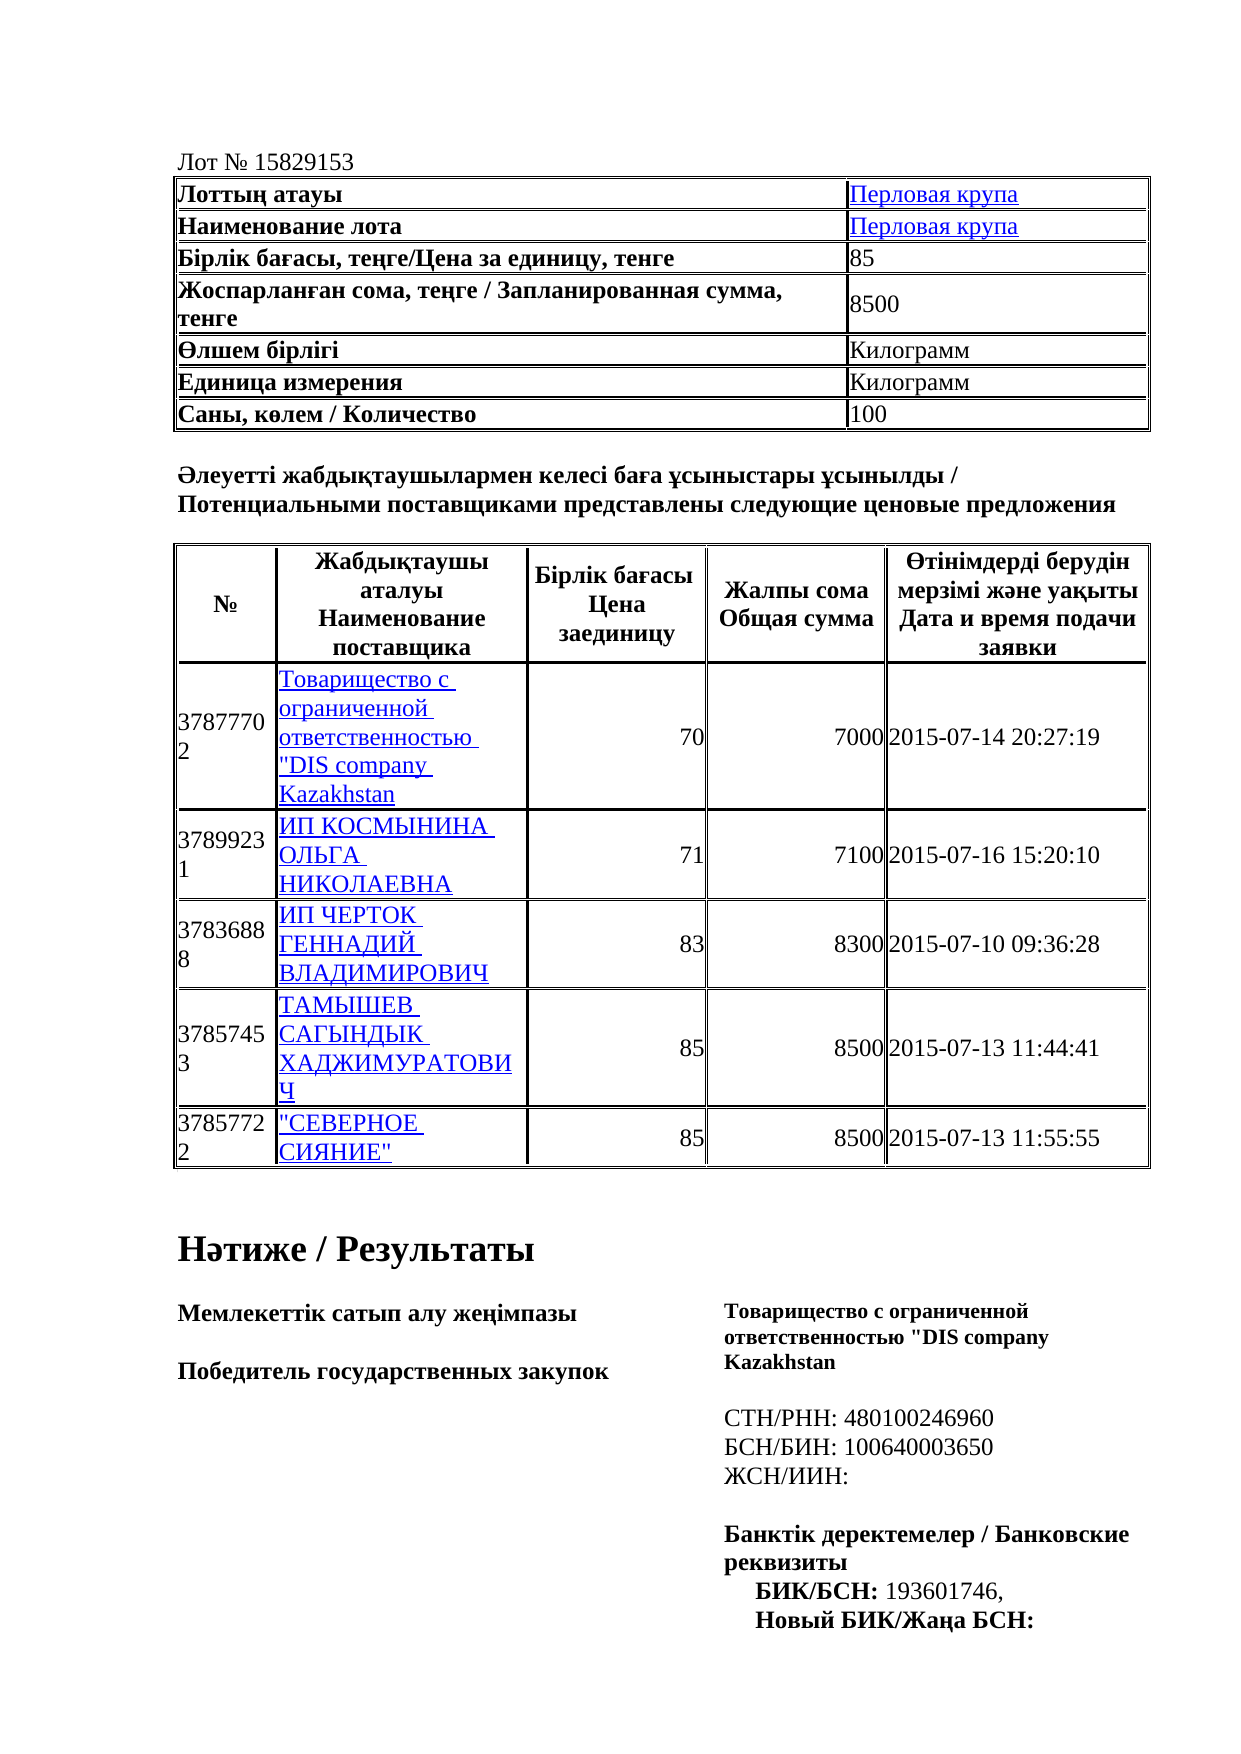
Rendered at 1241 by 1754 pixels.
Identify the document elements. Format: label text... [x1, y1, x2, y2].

table_cell 37857453 [175, 987, 276, 1105]
table_cell 37836888 [177, 898, 275, 987]
table_cell Единица измерения [177, 364, 846, 396]
table_cell 2015-07-14 20:27:19 [888, 661, 1148, 808]
table_cell 37877702 [177, 661, 275, 808]
table_cell 37899231 [175, 808, 275, 897]
table_cell 2015-07-13 11:44:41 [886, 987, 1149, 1105]
table_cell Жоспарланған сома, теңге / Запланированная сумма, тенге [175, 272, 847, 332]
table_header Жабдықтаушы аталуы Наименование поставщика [276, 546, 527, 661]
table_cell 7100 [708, 811, 884, 897]
table_cell 70 [529, 664, 705, 808]
text Нәтиже / Результаты [177, 1226, 1152, 1269]
table_cell "СЕВЕРНОЕ СИЯНИЕ" [276, 1109, 527, 1166]
table_header Лоттың атауы [175, 177, 847, 208]
table_cell 8300 [708, 901, 884, 987]
text Әлеуетті жабдықтаушылармен келесі баға ұсыныстары ұсынылды / Потенциальными поставщиками представлены следующие ценовые предложения [177, 431, 1152, 518]
table_cell Өлшем бірлігі [177, 332, 846, 364]
table_cell 83 [529, 901, 705, 987]
table_cell Наименование лота [175, 208, 847, 239]
table_cell Бірлік бағасы, теңге/Цена за единицу, тенге [177, 240, 846, 272]
table_cell 85 [529, 990, 705, 1105]
table_cell ТАМЫШЕВ САГЫНДЫК ХАДЖИМУРАТОВИЧ [278, 990, 526, 1105]
table_header Перловая крупа [847, 179, 1148, 208]
table_header Бірлік бағасы Цена заединицу [527, 546, 707, 661]
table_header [724, 1299, 1152, 1634]
table_cell 85 [849, 240, 1148, 272]
table_cell 85 [527, 1109, 707, 1166]
table_header Өтінімдерді берудін мерзімі және уақыты Дата и время подачи заявки [886, 546, 1148, 661]
table_cell 2015-07-16 15:20:10 [888, 808, 1149, 897]
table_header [177, 1299, 724, 1634]
table_cell Килограмм [849, 364, 1148, 396]
table_cell 7000 [708, 664, 884, 808]
table_cell Саны, көлем / Количество [177, 396, 847, 428]
table_cell 2015-07-10 09:36:28 [888, 898, 1148, 987]
table_cell 37857722 [177, 1105, 276, 1166]
table_cell Перловая крупа [847, 208, 1149, 239]
table_cell Товарищество с ограниченной ответственностью "DIS company Kazakhstan [278, 664, 526, 808]
table_cell 8500 [708, 990, 884, 1105]
table_cell Килограмм [849, 332, 1148, 364]
table_header № [177, 546, 276, 661]
table_cell 2015-07-13 11:55:55 [886, 1105, 1148, 1166]
table_cell 8500 [847, 272, 1149, 332]
table_cell 71 [529, 811, 705, 897]
table_cell 8500 [707, 1105, 886, 1166]
table_cell ИП ЧЕРТОК ГЕННАДИЙ ВЛАДИМИРОВИЧ [278, 901, 526, 987]
table_header Жалпы сома Общая сумма [707, 544, 886, 661]
table_cell ИП КОСМЫНИНА ОЛЬГА НИКОЛАЕВНА [278, 811, 526, 897]
text Лот № 15829153 [177, 118, 1152, 176]
table_cell 100 [847, 396, 1148, 428]
